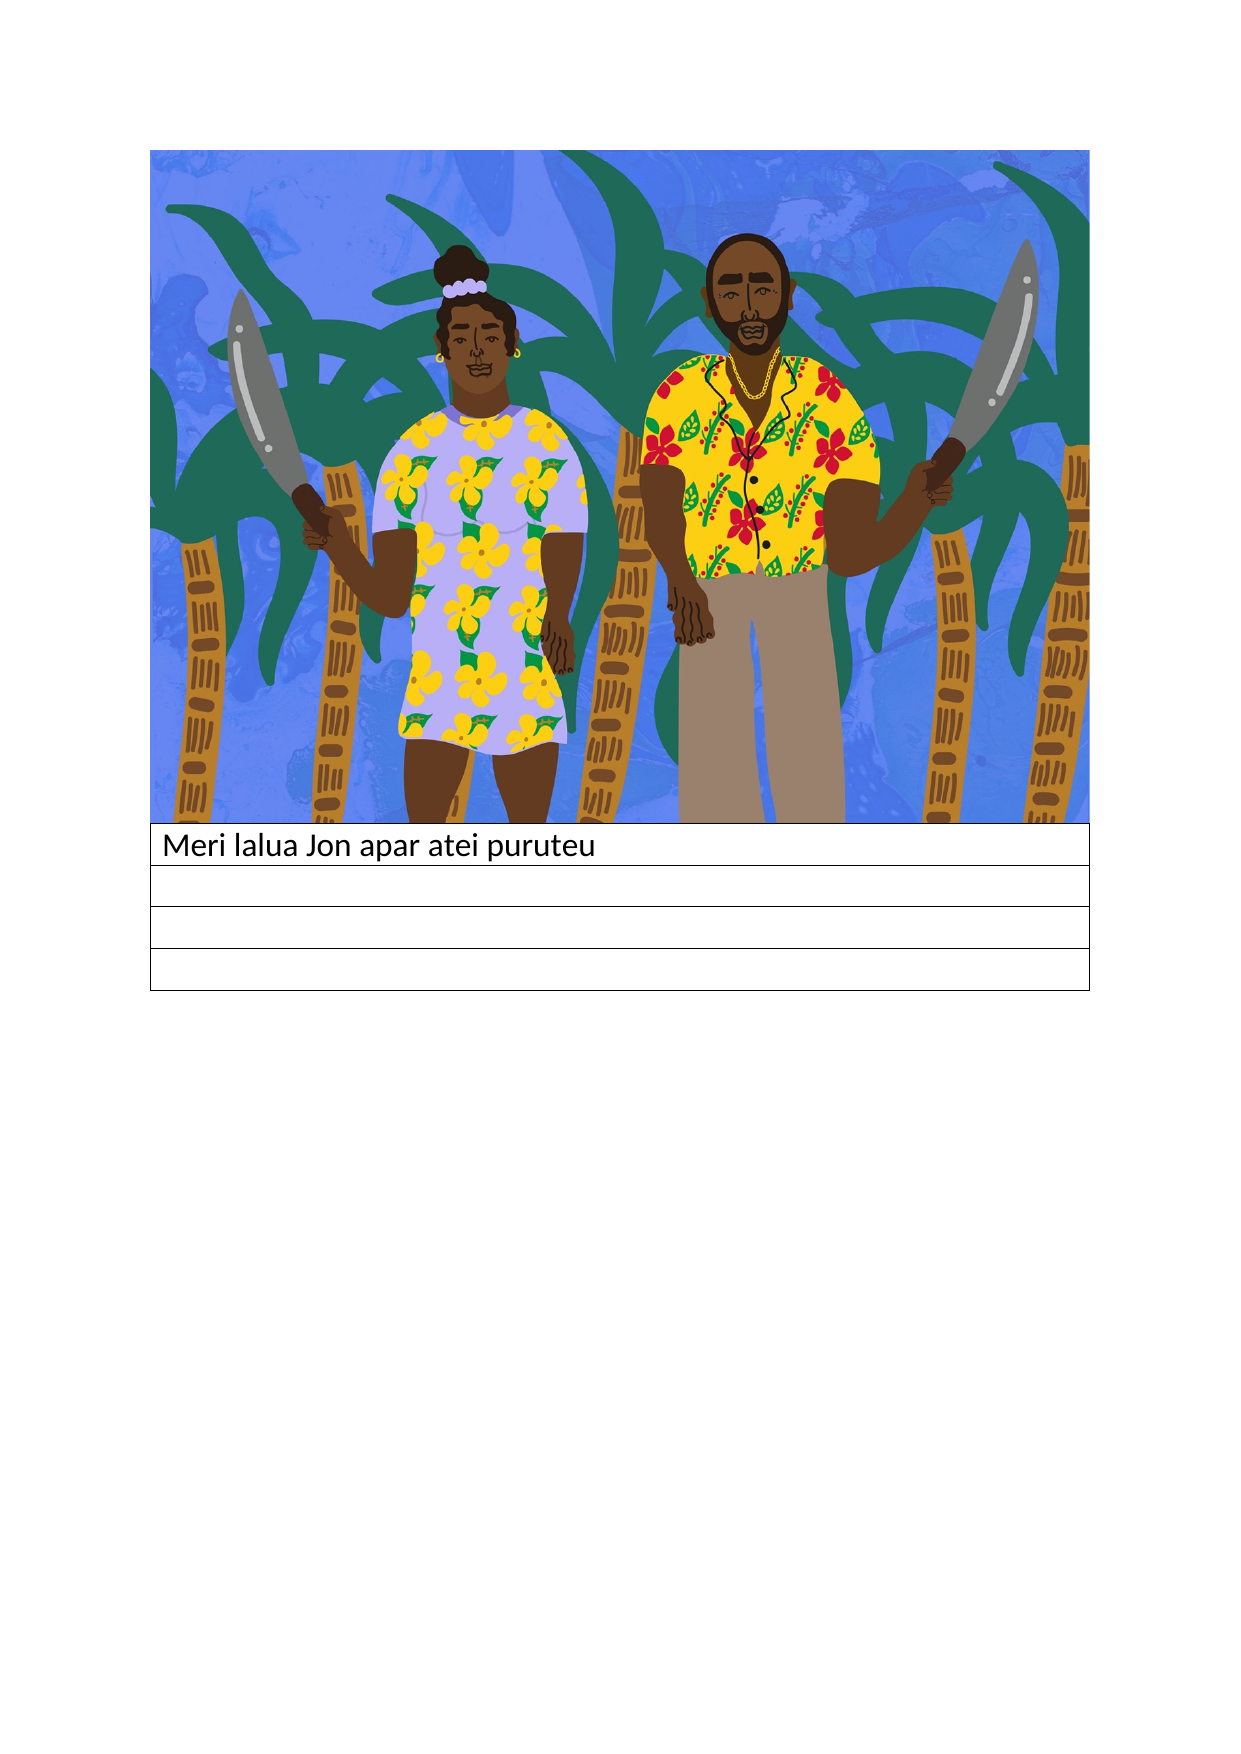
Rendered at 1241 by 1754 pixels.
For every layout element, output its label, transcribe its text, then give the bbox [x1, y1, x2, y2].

table_cell [151, 866, 1089, 906]
table_cell [151, 949, 1089, 990]
table_header Meri lalua Jon apar atei puruteu [151, 824, 1089, 864]
table_cell [151, 907, 1089, 948]
picture [150, 150, 1090, 823]
